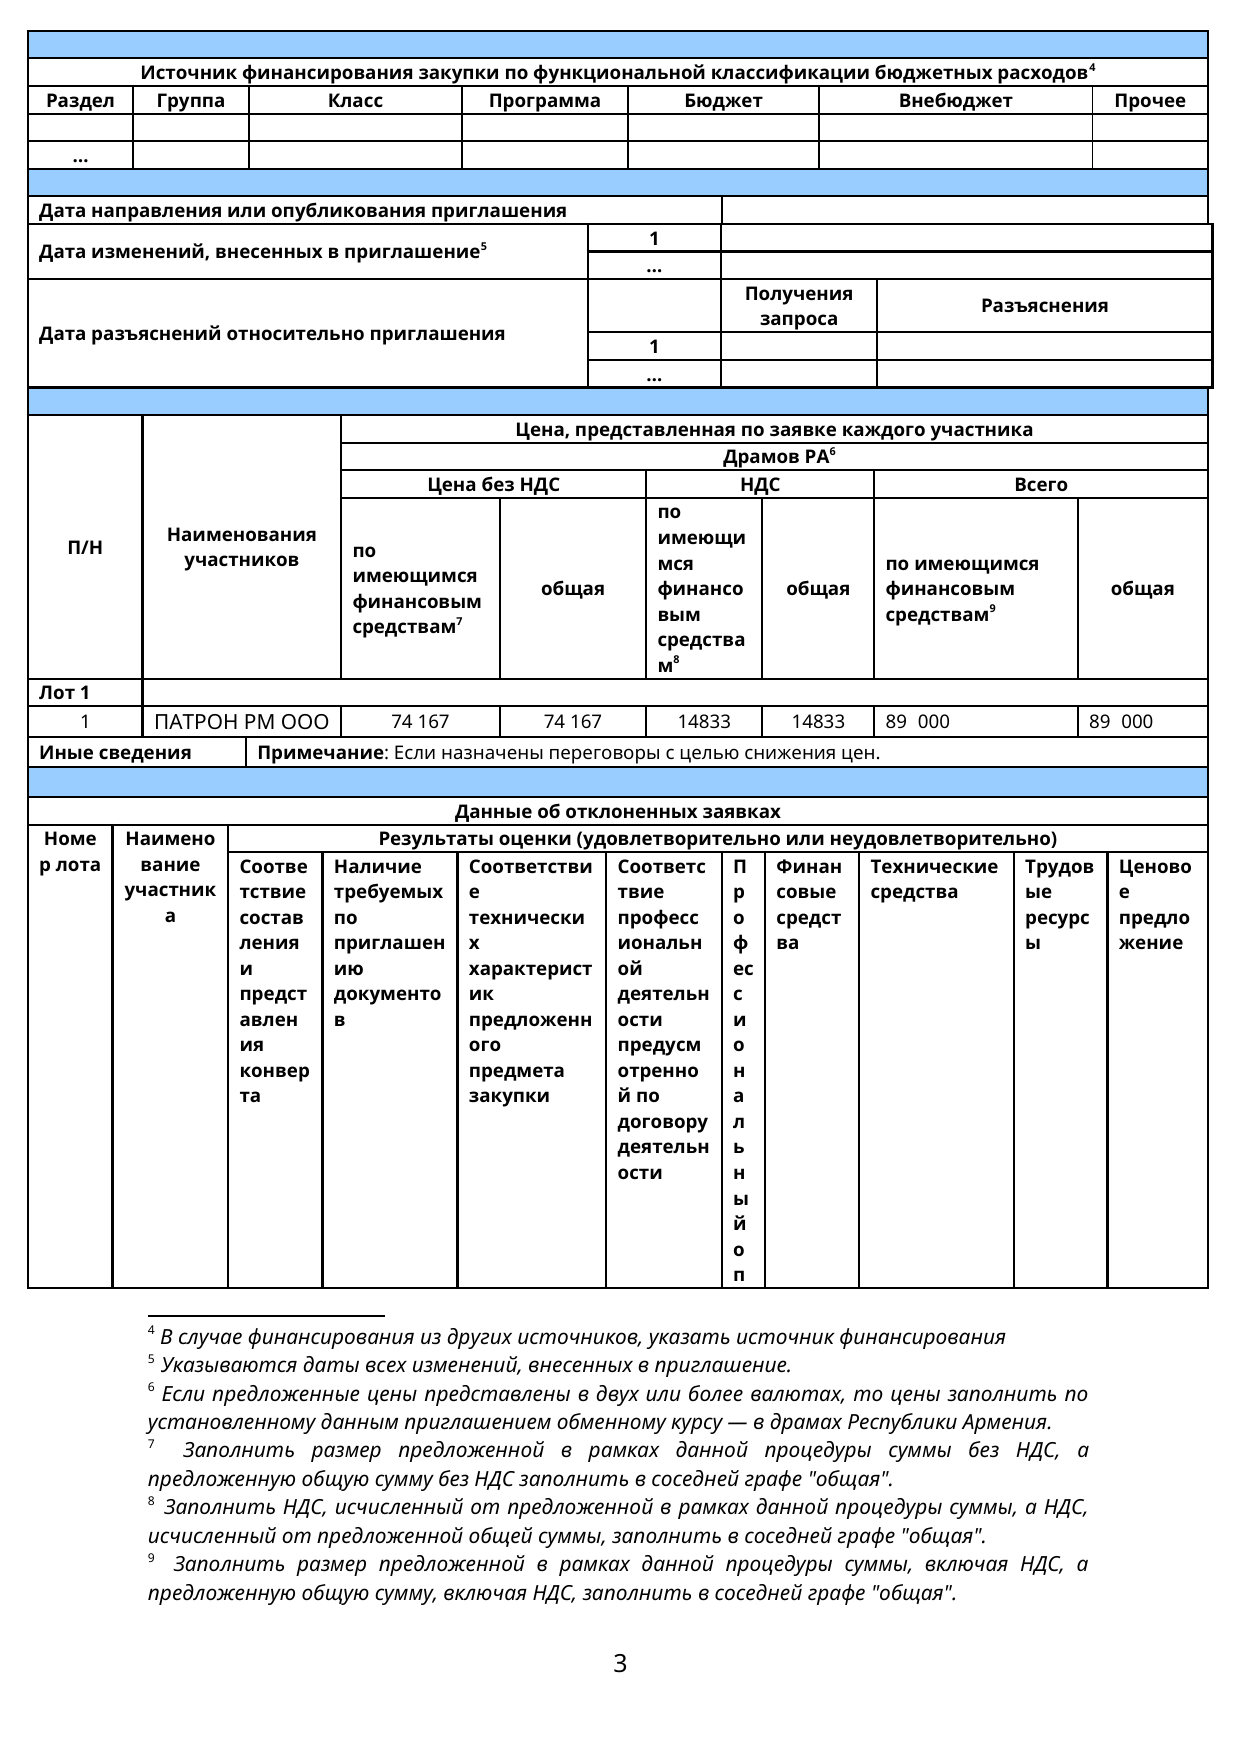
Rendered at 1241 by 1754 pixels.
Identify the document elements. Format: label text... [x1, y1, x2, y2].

table_cell ПАТРОН РМ ООО [144, 707, 340, 736]
table_cell Внебюджет [820, 87, 1092, 112]
table_cell Класс [250, 87, 461, 112]
table_cell Драмов РА [342, 444, 1207, 469]
table_cell [878, 333, 1211, 359]
table_cell [250, 115, 461, 140]
table_cell общая [763, 499, 873, 677]
table_cell … [589, 361, 720, 386]
table_cell Группа [134, 87, 248, 112]
table_cell НДС [647, 471, 873, 497]
table_cell Иные сведения [29, 738, 245, 766]
table_cell Дата разъяснений относительно приглашения [29, 280, 587, 386]
table_cell [722, 333, 876, 359]
table_cell [29, 389, 1207, 414]
table_cell 14833 [763, 707, 873, 736]
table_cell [607, 853, 721, 1287]
table_cell [820, 142, 1092, 168]
table_cell Всего [875, 471, 1207, 497]
table_cell Лот 1 [29, 680, 141, 705]
table_cell Дата изменений, внесенных в приглашение [29, 225, 587, 278]
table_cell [723, 853, 764, 1287]
table_cell [723, 197, 1207, 223]
table_cell 74 167 [342, 707, 499, 736]
table_cell [589, 280, 720, 331]
table_cell Раздел [29, 87, 132, 112]
table_cell Ценовое предложение [1109, 853, 1207, 1287]
table_cell Данные об отклоненных заявках [29, 798, 1207, 823]
table_cell Разъяснения [878, 280, 1211, 331]
table_cell общая [1079, 499, 1207, 677]
table_cell общая [501, 499, 645, 677]
table_cell Наименование участника [114, 826, 227, 1287]
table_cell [459, 853, 605, 1287]
table_cell 89 000 [1079, 707, 1207, 736]
table_cell [463, 142, 627, 168]
table_cell [29, 115, 132, 140]
table_cell Источник финансирования закупки по функциональной классификации бюджетных расходов [29, 59, 1207, 85]
table_cell [250, 142, 461, 168]
table_cell 1 [589, 333, 720, 359]
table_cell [324, 853, 456, 1287]
table_cell Примечание: Если назначены переговоры с целью снижения цен. [247, 738, 1207, 766]
table_cell Программа [463, 87, 627, 112]
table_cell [229, 853, 321, 1287]
table_cell [144, 680, 1207, 705]
table_cell Получения запроса [722, 280, 876, 331]
table_cell [629, 115, 818, 140]
table_cell Наименования участников [144, 416, 340, 677]
table_cell [29, 768, 1207, 796]
table_cell Номер лота [29, 826, 111, 1287]
table_cell Бюджет [629, 87, 818, 112]
table_cell 74 167 [501, 707, 645, 736]
table_cell [820, 115, 1092, 140]
table_cell 14833 [647, 707, 761, 736]
table_cell [1093, 142, 1207, 168]
table_cell [722, 253, 1211, 278]
table_cell Финансовые средства [766, 853, 858, 1287]
table_cell [878, 361, 1211, 386]
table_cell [860, 853, 1013, 1287]
table_cell Цена без НДС [342, 471, 645, 497]
table_cell … [589, 253, 720, 278]
table_cell Цена, представленная по заявке каждого участника [342, 416, 1207, 442]
table_cell [1093, 115, 1207, 140]
table_cell [29, 32, 1207, 57]
table_cell по имеющимся финансовым средствам [875, 499, 1077, 677]
table_cell Трудовые ресурсы [1015, 853, 1106, 1287]
table_cell П/Н [29, 416, 141, 677]
table_cell [629, 142, 818, 168]
table_cell [722, 361, 876, 386]
table_cell [29, 170, 1207, 195]
table_cell 89 000 [875, 707, 1077, 736]
table_cell … [29, 142, 132, 168]
table_cell Прочее [1093, 87, 1207, 112]
table_cell Дата направления или опубликования приглашения [29, 197, 721, 223]
table_cell 1 [29, 707, 141, 736]
table_cell [722, 225, 1211, 250]
table_cell [134, 142, 248, 168]
table_cell 1 [589, 225, 720, 250]
table_cell по имеющимся финансовым средствам [647, 499, 761, 677]
table_cell Результаты оценки (удовлетворительно или неудовлетворительно) [229, 826, 1207, 851]
table_cell [463, 115, 627, 140]
table_cell [134, 115, 248, 140]
table_cell по имеющимся финансовым средствам [342, 499, 499, 677]
